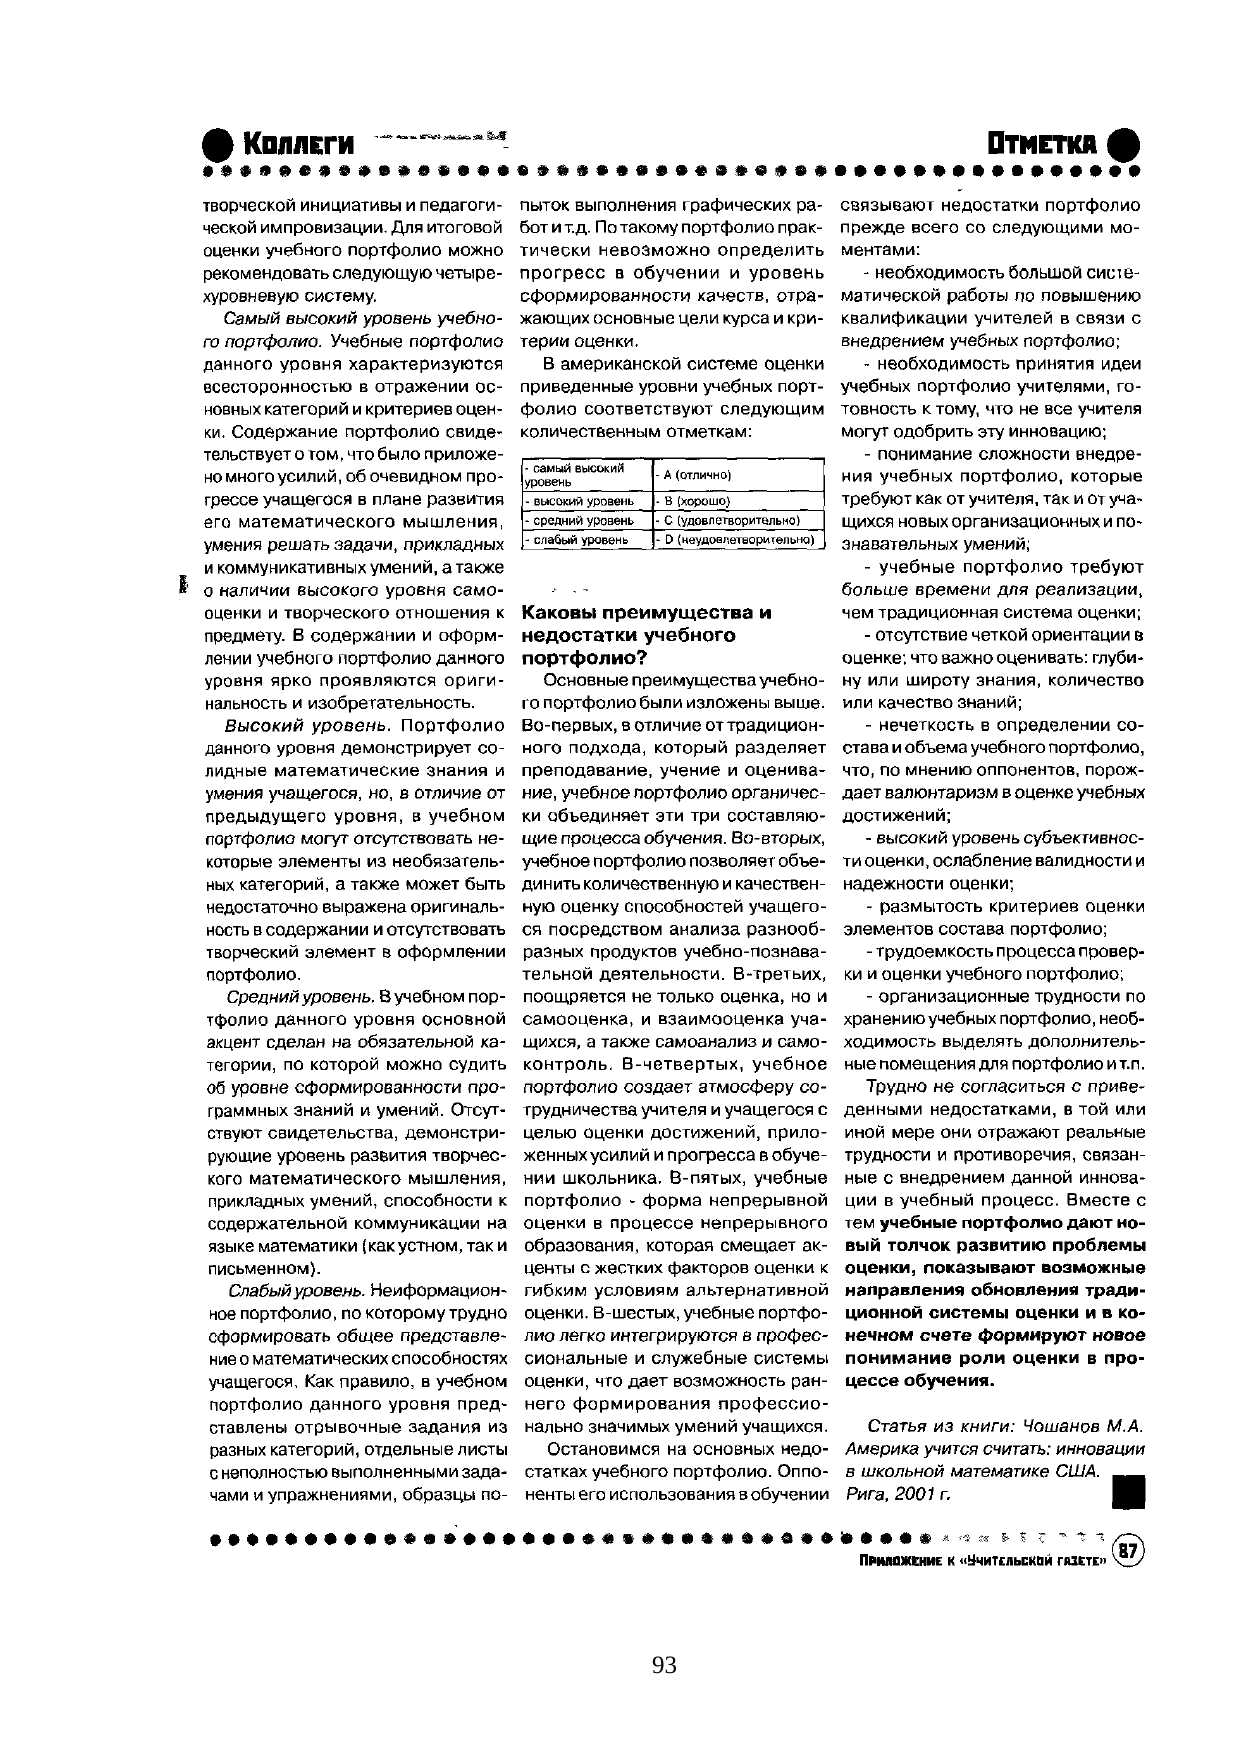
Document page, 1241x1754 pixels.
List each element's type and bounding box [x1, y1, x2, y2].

picture [177, 120, 1172, 1599]
